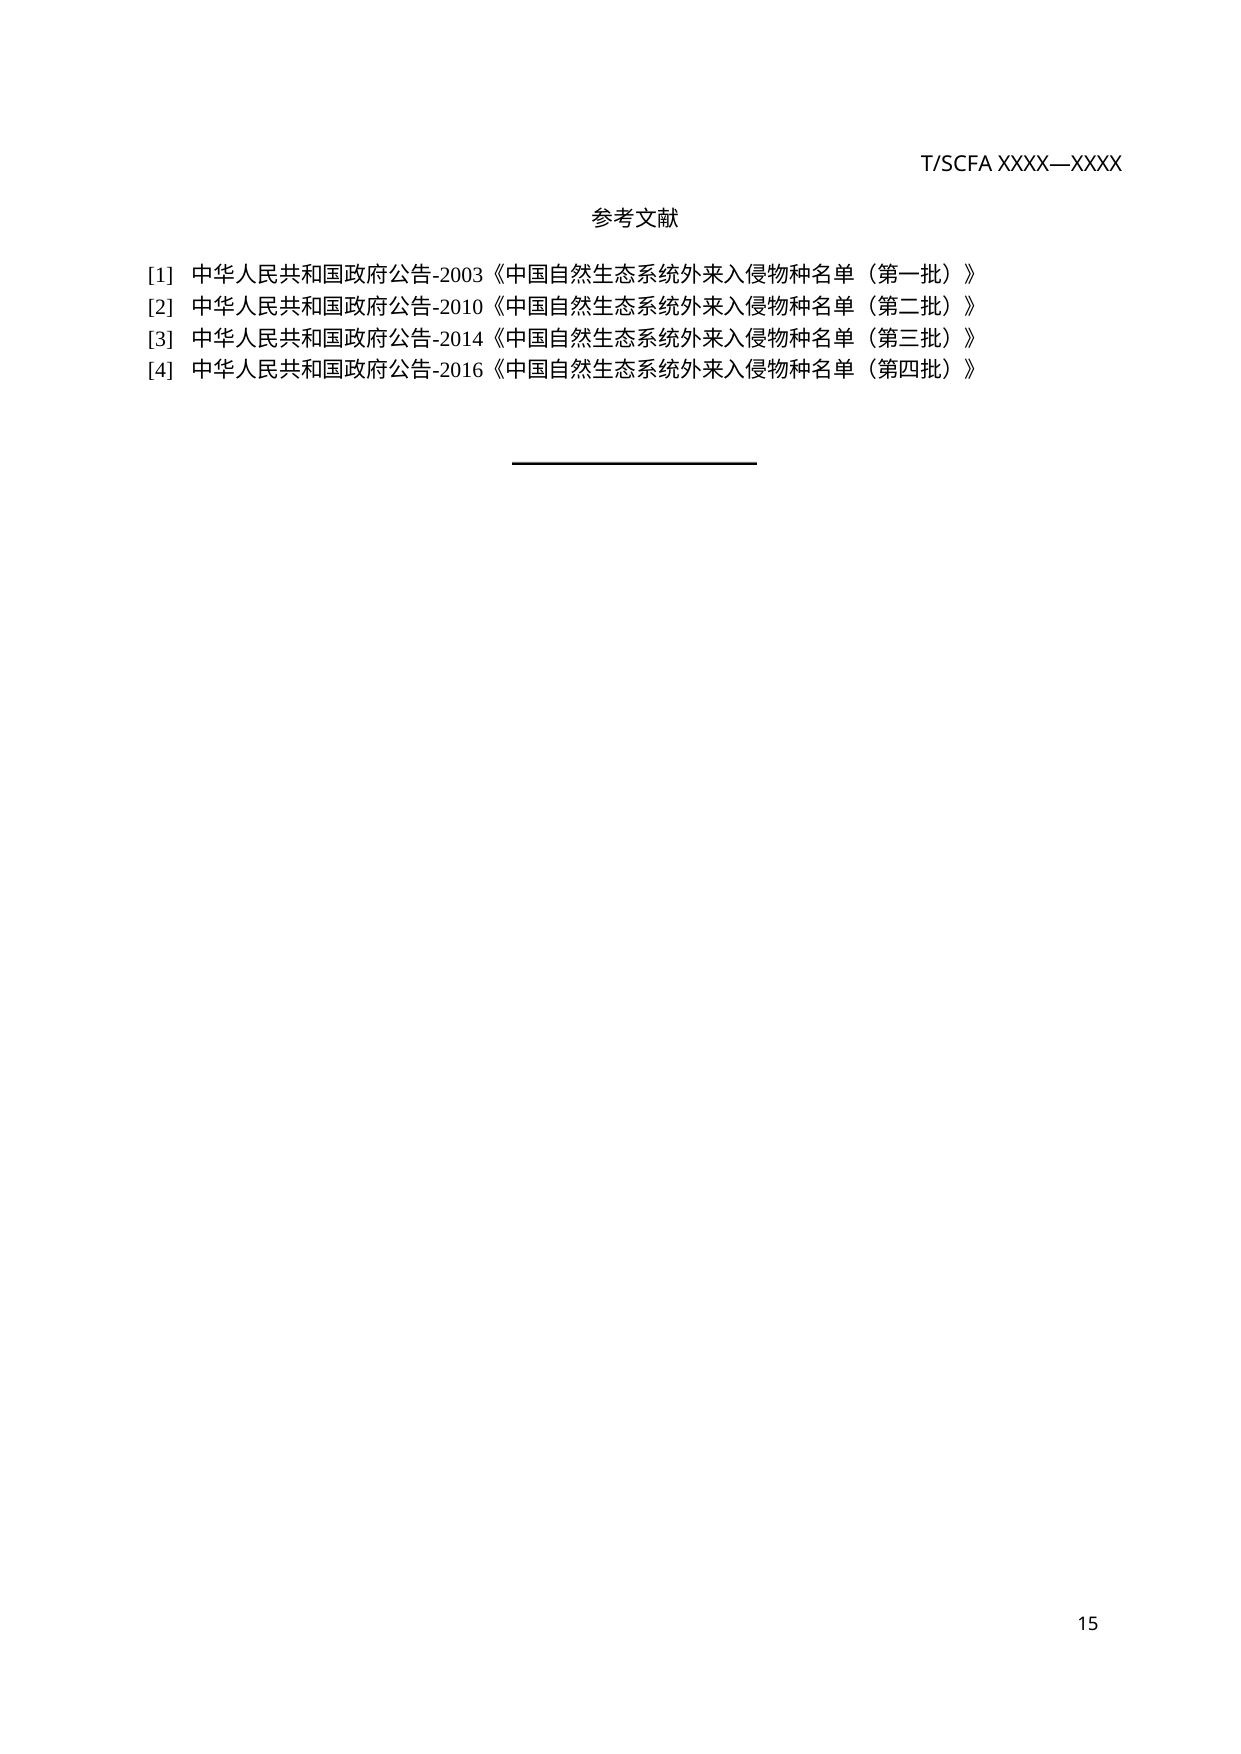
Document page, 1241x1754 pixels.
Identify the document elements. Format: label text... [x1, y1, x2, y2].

picture [512, 413, 757, 465]
list 中华人民共和国政府公告-2003《中国自然生态系统外来入侵物种名单（第一批）》 [148, 257, 1122, 289]
list 中华人民共和国政府公告-2010《中国自然生态系统外来入侵物种名单（第二批）》 [148, 289, 1122, 321]
list 中华人民共和国政府公告-2016《中国自然生态系统外来入侵物种名单（第四批）》 [148, 352, 1122, 384]
list 中华人民共和国政府公告-2014《中国自然生态系统外来入侵物种名单（第三批）》 [148, 321, 1122, 352]
text 参考文献 [148, 201, 1122, 232]
